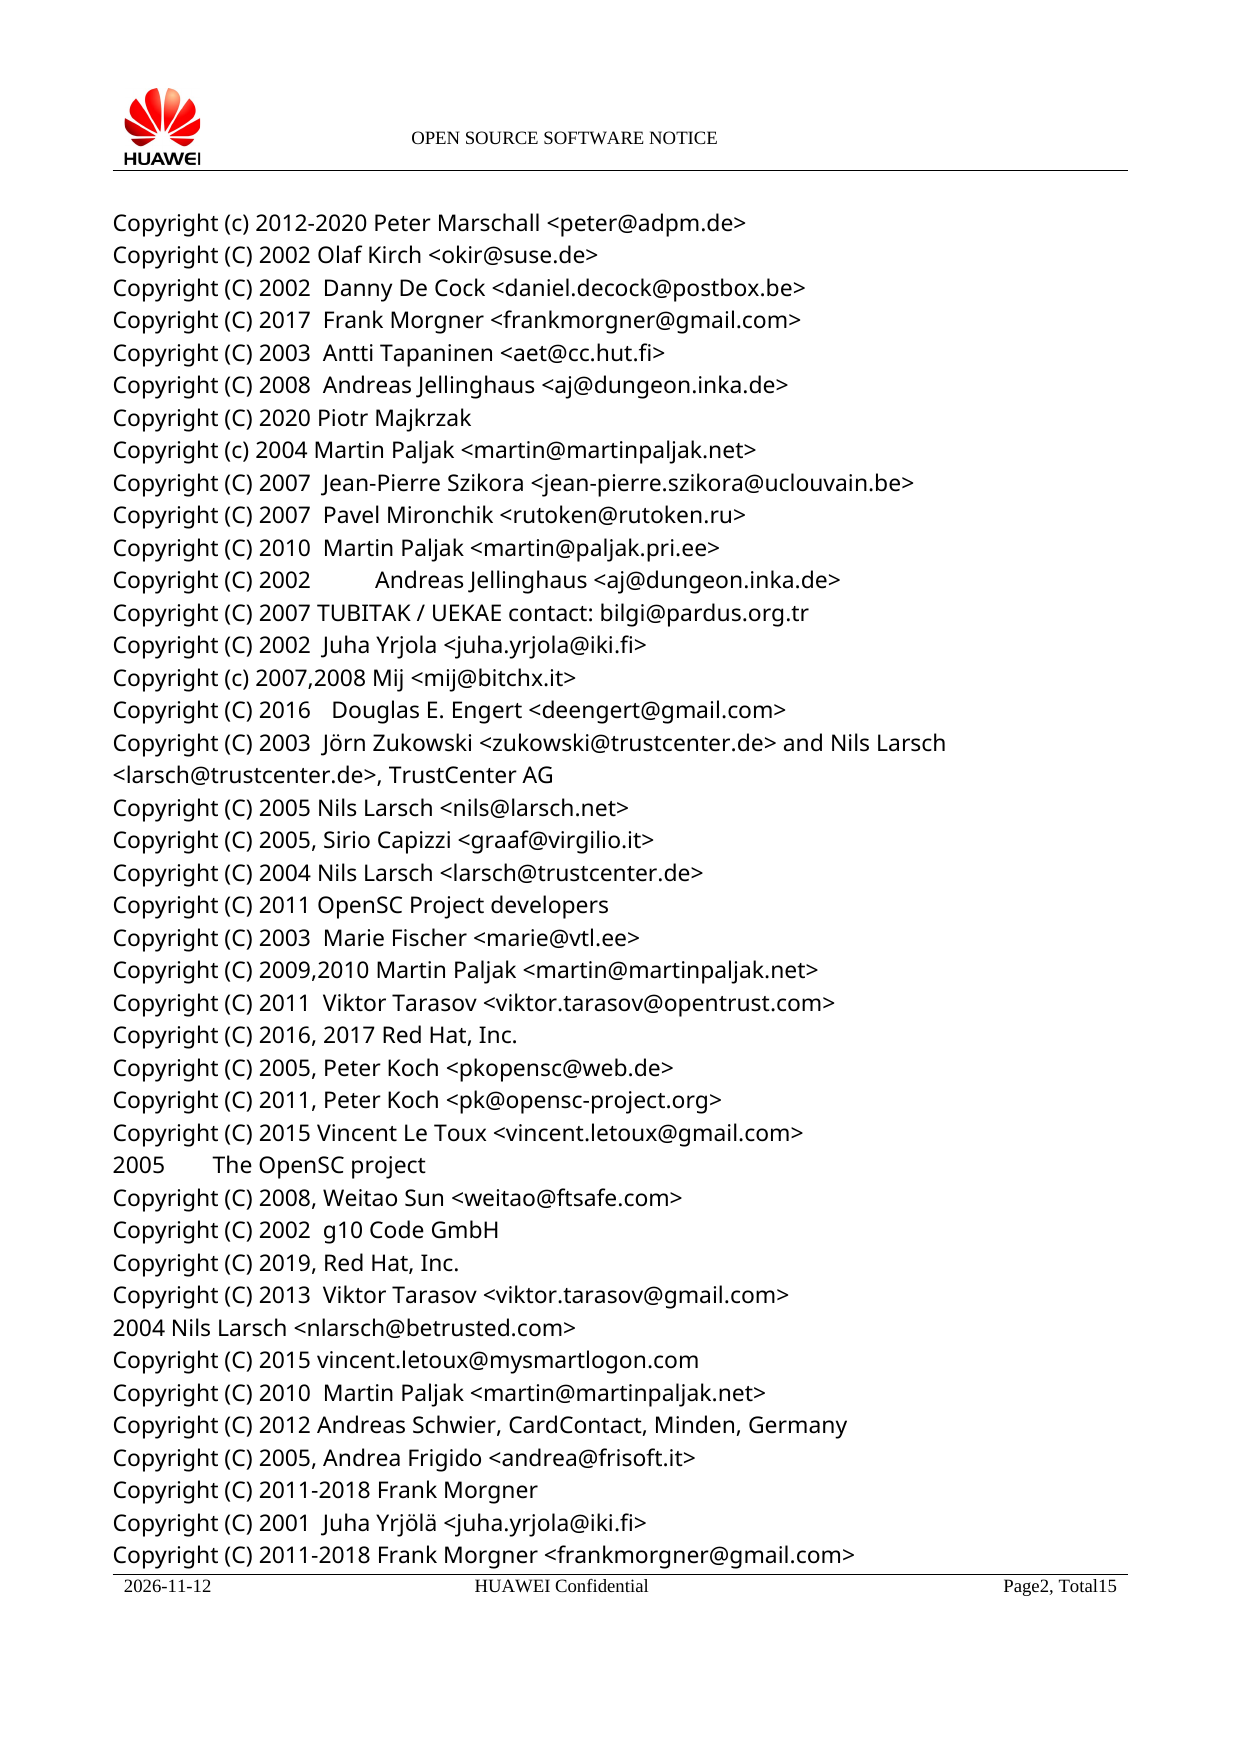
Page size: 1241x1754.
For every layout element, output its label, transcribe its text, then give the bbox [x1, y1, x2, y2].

picture [124, 88, 201, 165]
